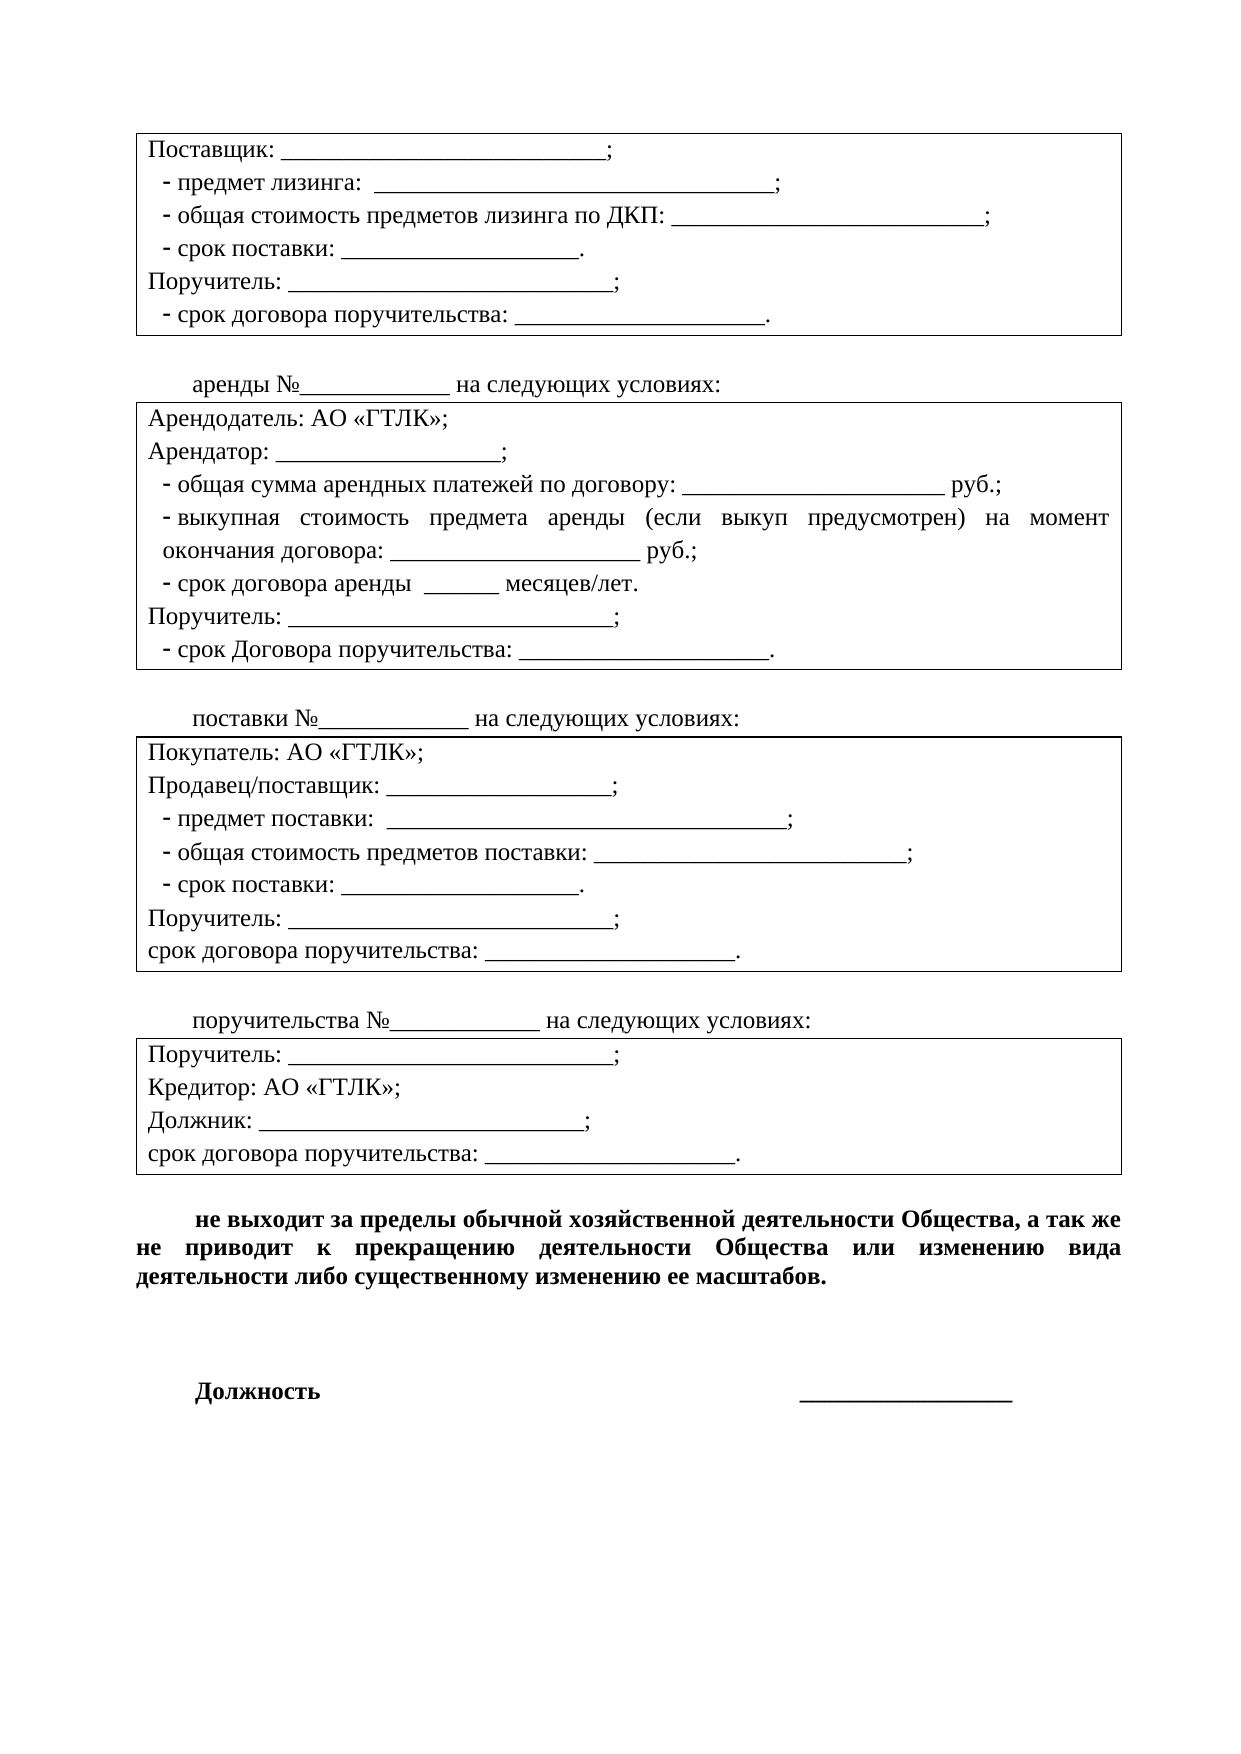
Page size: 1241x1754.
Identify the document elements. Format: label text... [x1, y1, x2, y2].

text поставки №____________ на следующих условиях: [136, 703, 1122, 732]
text Должность _________________ [136, 1376, 1122, 1405]
text не выходит за пределы обычной хозяйственной деятельности Общества, а так же не приводит к прекращению деятельности Общества или изменению вида деятельности либо существенному изменению ее масштабов. [136, 1204, 1122, 1290]
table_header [137, 134, 1121, 334]
table_header Поручитель: __________________________; Кредитор: АО «ГТЛК»; Должник: __________________________; срок договора поручительства: ____________________. [137, 1039, 1121, 1174]
text поручительства №____________ на следующих условиях: [136, 1005, 1122, 1034]
text аренды №____________ на следующих условиях: [136, 369, 1122, 397]
table_header Покупатель: АО «ГТЛК»; Продавец/поставщик: __________________; предмет поставки: ________________________________; общая стоимость предметов поставки: _________________________; срок поставки: ___________________. Поручитель: __________________________; срок договора поручительства: ____________________. [137, 738, 1121, 971]
table_header Арендодатель: АО «ГТЛК»; Арендатор: __________________; общая сумма арендных платежей по договору: _____________________ руб.; выкупная стоимость предмета аренды (если выкуп предусмотрен) на момент окончания договора: ____________________ руб.; срок договора аренды ______ месяцев/лет. Поручитель: __________________________; срок Договора поручительства: ____________________. [137, 403, 1121, 669]
